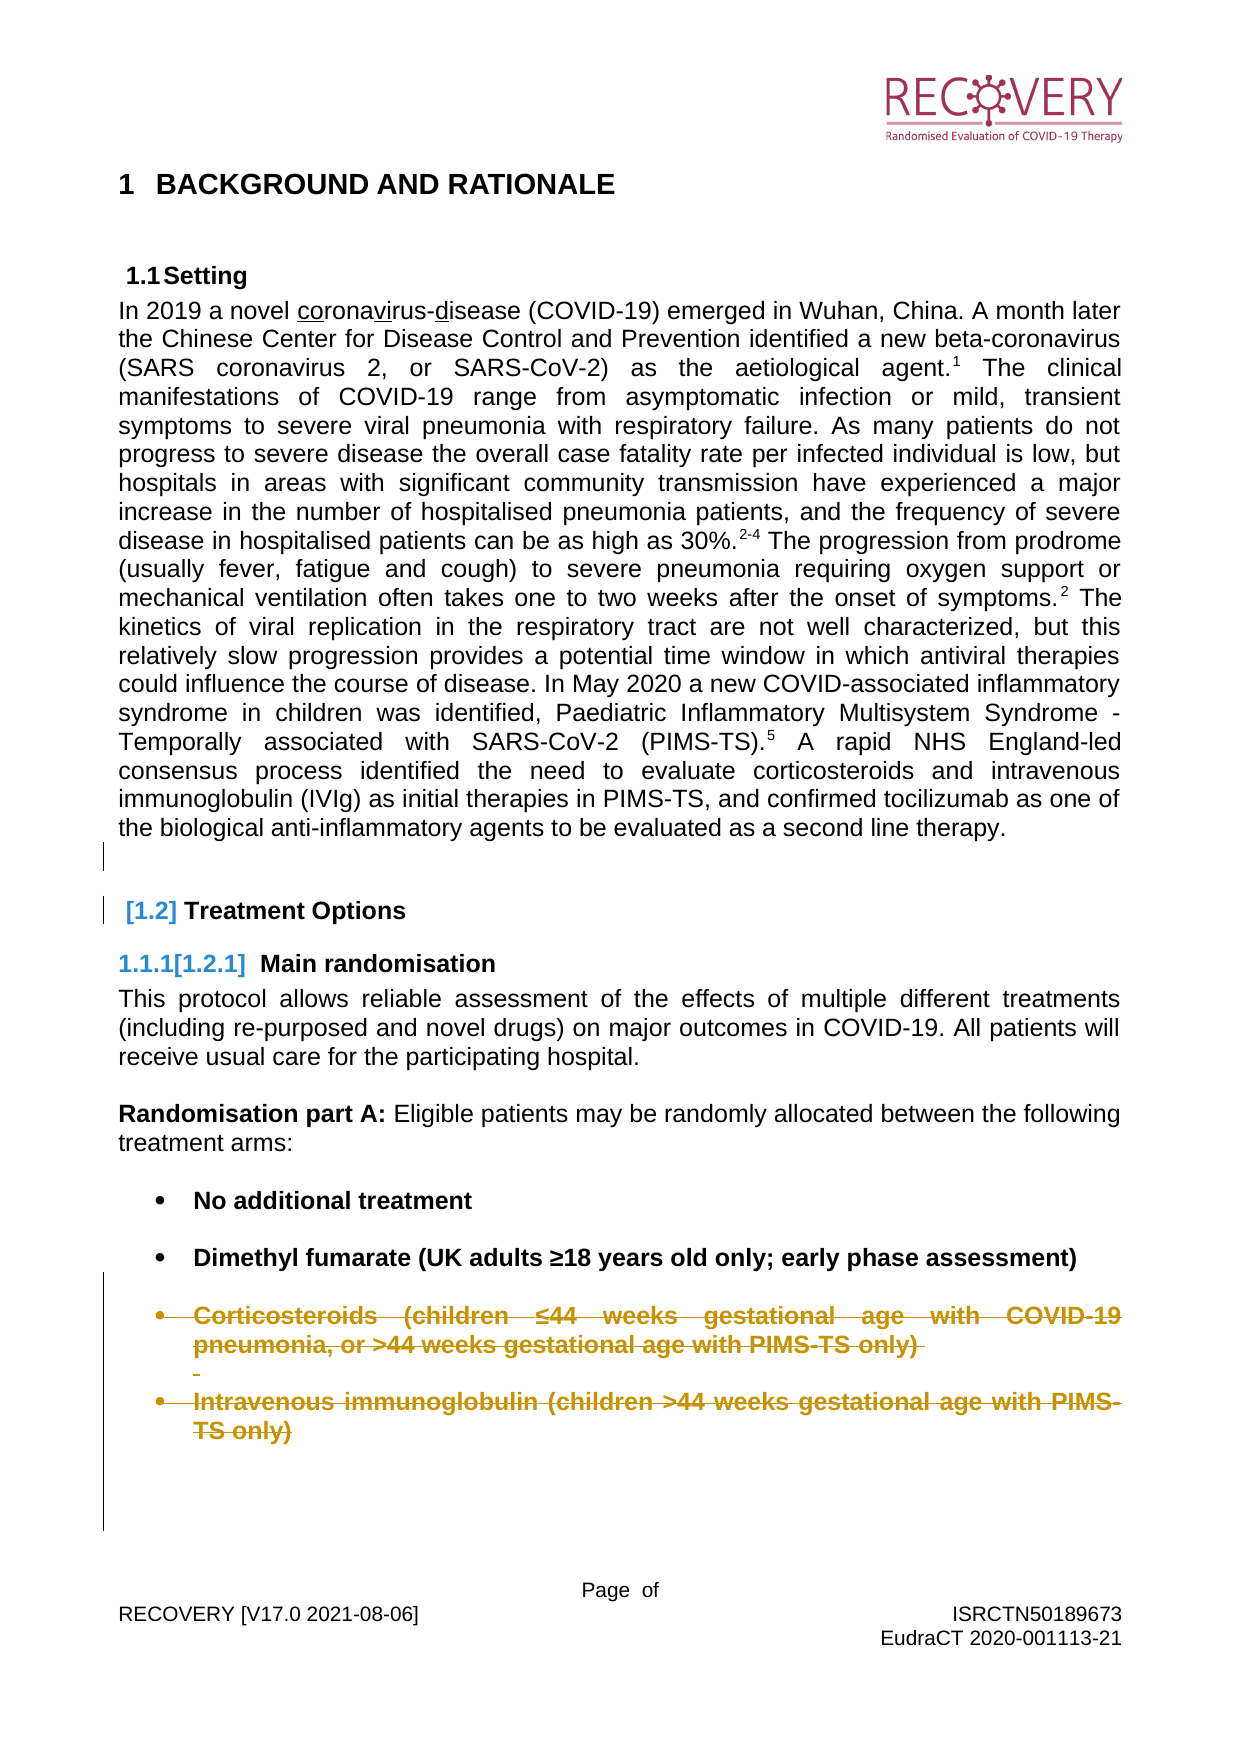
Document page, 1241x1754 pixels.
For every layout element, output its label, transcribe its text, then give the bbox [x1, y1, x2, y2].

subtitle Main randomisation [118, 949, 1122, 978]
list No additional treatment [156, 1186, 1122, 1214]
text Randomisation part A: Eligible patients may be randomly allocated between the following treatment arms: [118, 1099, 1122, 1157]
text This protocol allows reliable assessment of the effects of multiple different treatments (including re-purposed and novel drugs) on major outcomes in COVID-19. All patients will receive usual care for the participating hospital. [118, 984, 1122, 1071]
picture [886, 75, 1123, 143]
list Dimethyl fumarate (UK adults ≥18 years old only; early phase assessment) [156, 1243, 1122, 1272]
subtitle BACKGROUND AND RATIONALE [118, 167, 1122, 201]
text In 2019 a novel coronavirus-disease (COVID-19) emerged in Wuhan, China. A month later the Chinese Center for Disease Control and Prevention identified a new beta-coronavirus (SARS coronavirus 2, or SARS-CoV-2) as the aetiological agent.1 The clinical manifestations of COVID-19 range from asymptomatic infection or mild, transient symptoms to severe viral pneumonia with respiratory failure. As many patients do not progress to severe disease the overall case fatality rate per infected individual is low, but hospitals in areas with significant community transmission have experienced a major increase in the number of hospitalised pneumonia patients, and the frequency of severe disease in hospitalised patients can be as high as 30%.2-4 The progression from prodrome (usually fever, fatigue and cough) to severe pneumonia requiring oxygen support or mechanical ventilation often takes one to two weeks after the onset of symptoms.2 The kinetics of viral replication in the respiratory tract are not well characterized, but this relatively slow progression provides a potential time window in which antiviral therapies could influence the course of disease. In May 2020 a new COVID-associated inflammatory syndrome in children was identified, Paediatric Inflammatory Multisystem Syndrome - Temporally associated with SARS-CoV-2 (PIMS-TS).5 A rapid NHS England-led consensus process identified the need to evaluate corticosteroids and intravenous immunoglobulin (IVIg) as initial therapies in PIMS-TS, and confirmed tocilizumab as one of the biological anti-inflammatory agents to be evaluated as a second line therapy. [118, 296, 1122, 842]
subtitle Setting [126, 261, 1122, 289]
subtitle Treatment Options [126, 896, 1122, 924]
